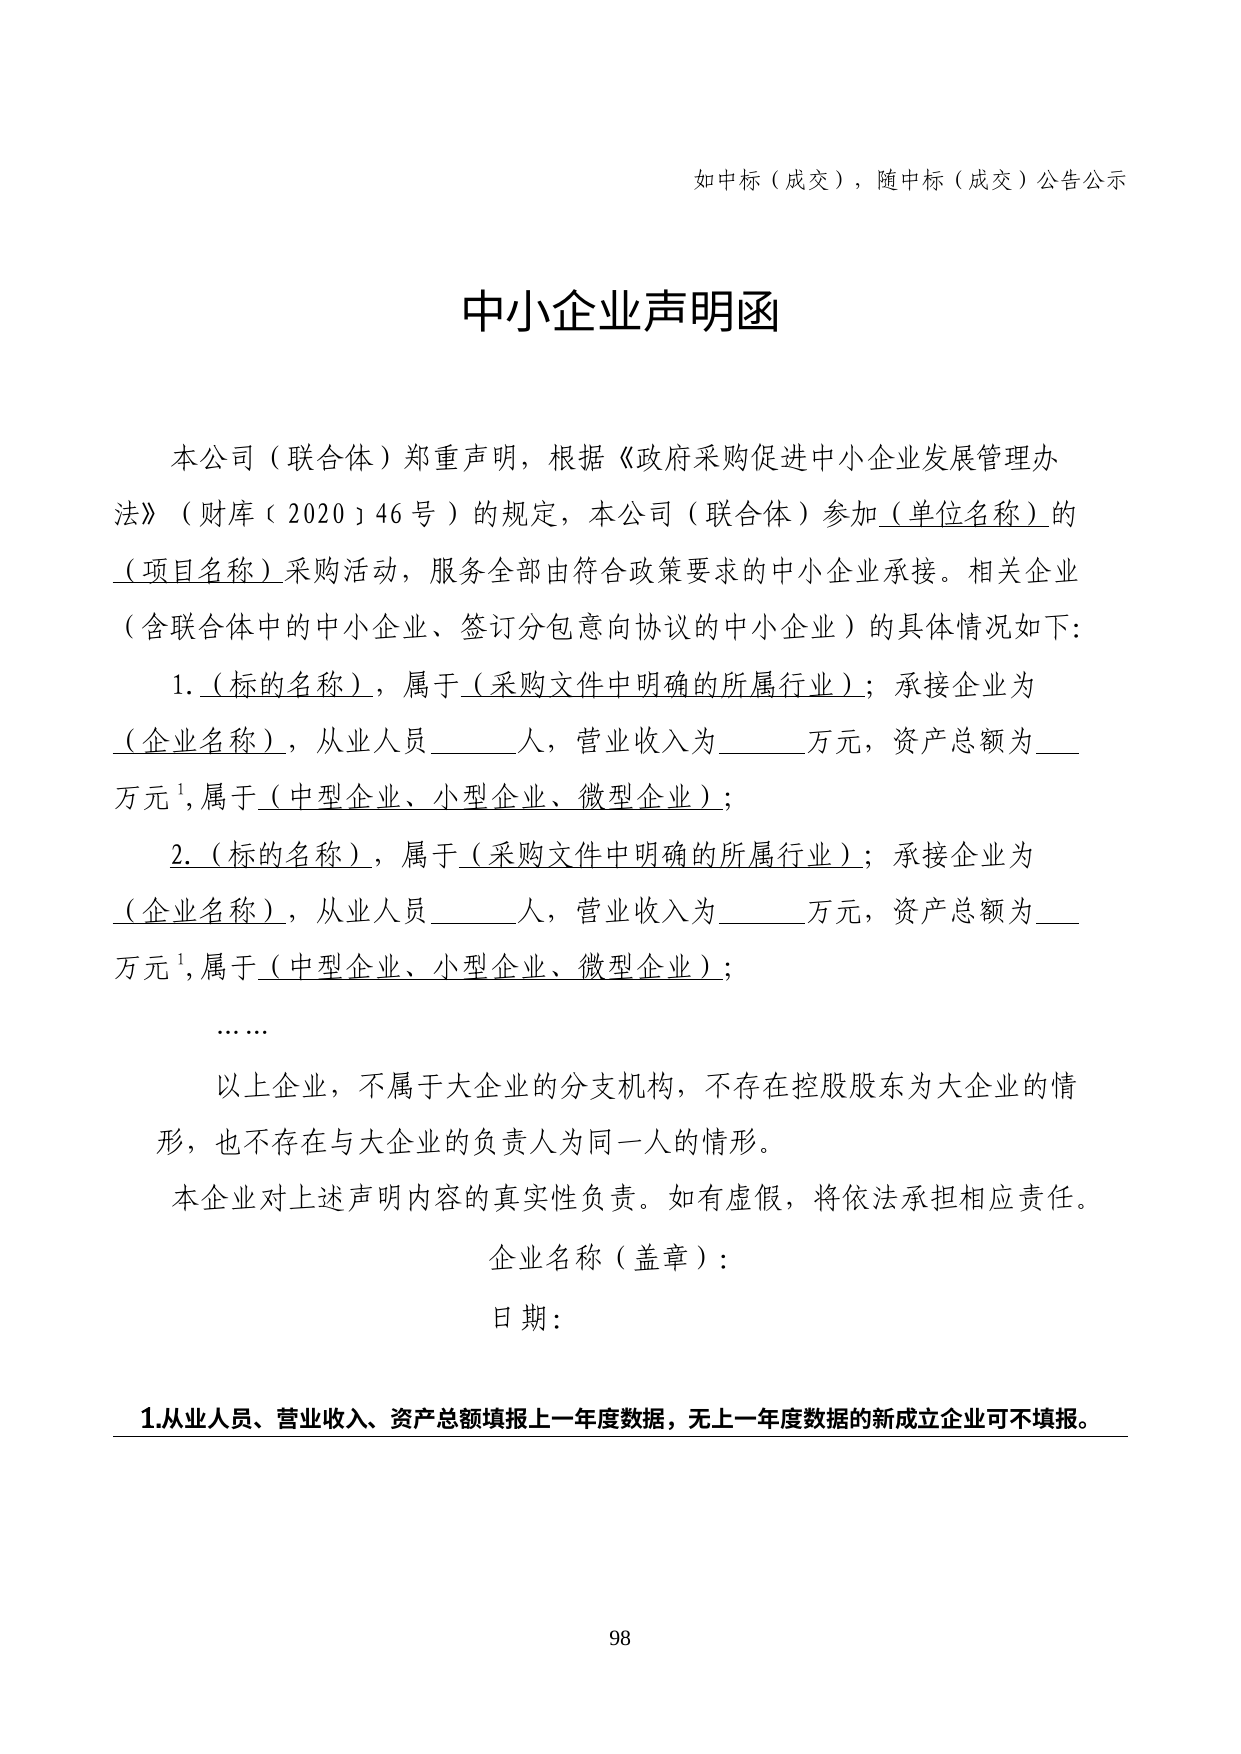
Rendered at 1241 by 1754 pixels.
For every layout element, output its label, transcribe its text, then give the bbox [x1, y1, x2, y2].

text …… [156, 992, 1084, 1048]
text 以上企业，不属于大企业的分支机构，不存在控股股东为大企业的情形，也不存在与大企业的负责人为同一人的情形。 [156, 1051, 1084, 1164]
text 1.（标的名称），属于（采购文件中明确的所属行业）；承接企业为（企业名称），从业人员 人，营业收入为 万元，资产总额为 万元1,属于（中型企业、小型企业、微型企业）； [112, 650, 1084, 819]
text 中小企业声明函 [112, 259, 1128, 357]
text 2.（标的名称），属于（采购文件中明确的所属行业）；承接企业为（企业名称），从业人员 人，营业收入为 万元，资产总额为 万元1,属于（中型企业、小型企业、微型企业）； [112, 820, 1084, 989]
text 如中标（成交），随中标（成交）公告公示 [112, 162, 1128, 194]
text 本企业对上述声明内容的真实性负责。如有虚假，将依法承担相应责任。 [112, 1164, 1089, 1220]
text 日期： [112, 1281, 1084, 1340]
text 企业名称（盖章）： [112, 1222, 1084, 1280]
text 本公司（联合体）郑重声明，根据《政府采购促进中小企业发展管理办法》（财库﹝2020﹞46号）的规定，本公司（联合体）参加（单位名称）的（项目名称）采购活动，服务全部由符合政策要求的中小企业承接。相关企业（含联合体中的中小企业、签订分包意向协议的中小企业）的具体情况如下： [112, 423, 1084, 648]
text 1.从业人员、营业收入、资产总额填报上一年度数据，无上一年度数据的新成立企业可不填报。 [112, 1399, 1128, 1437]
